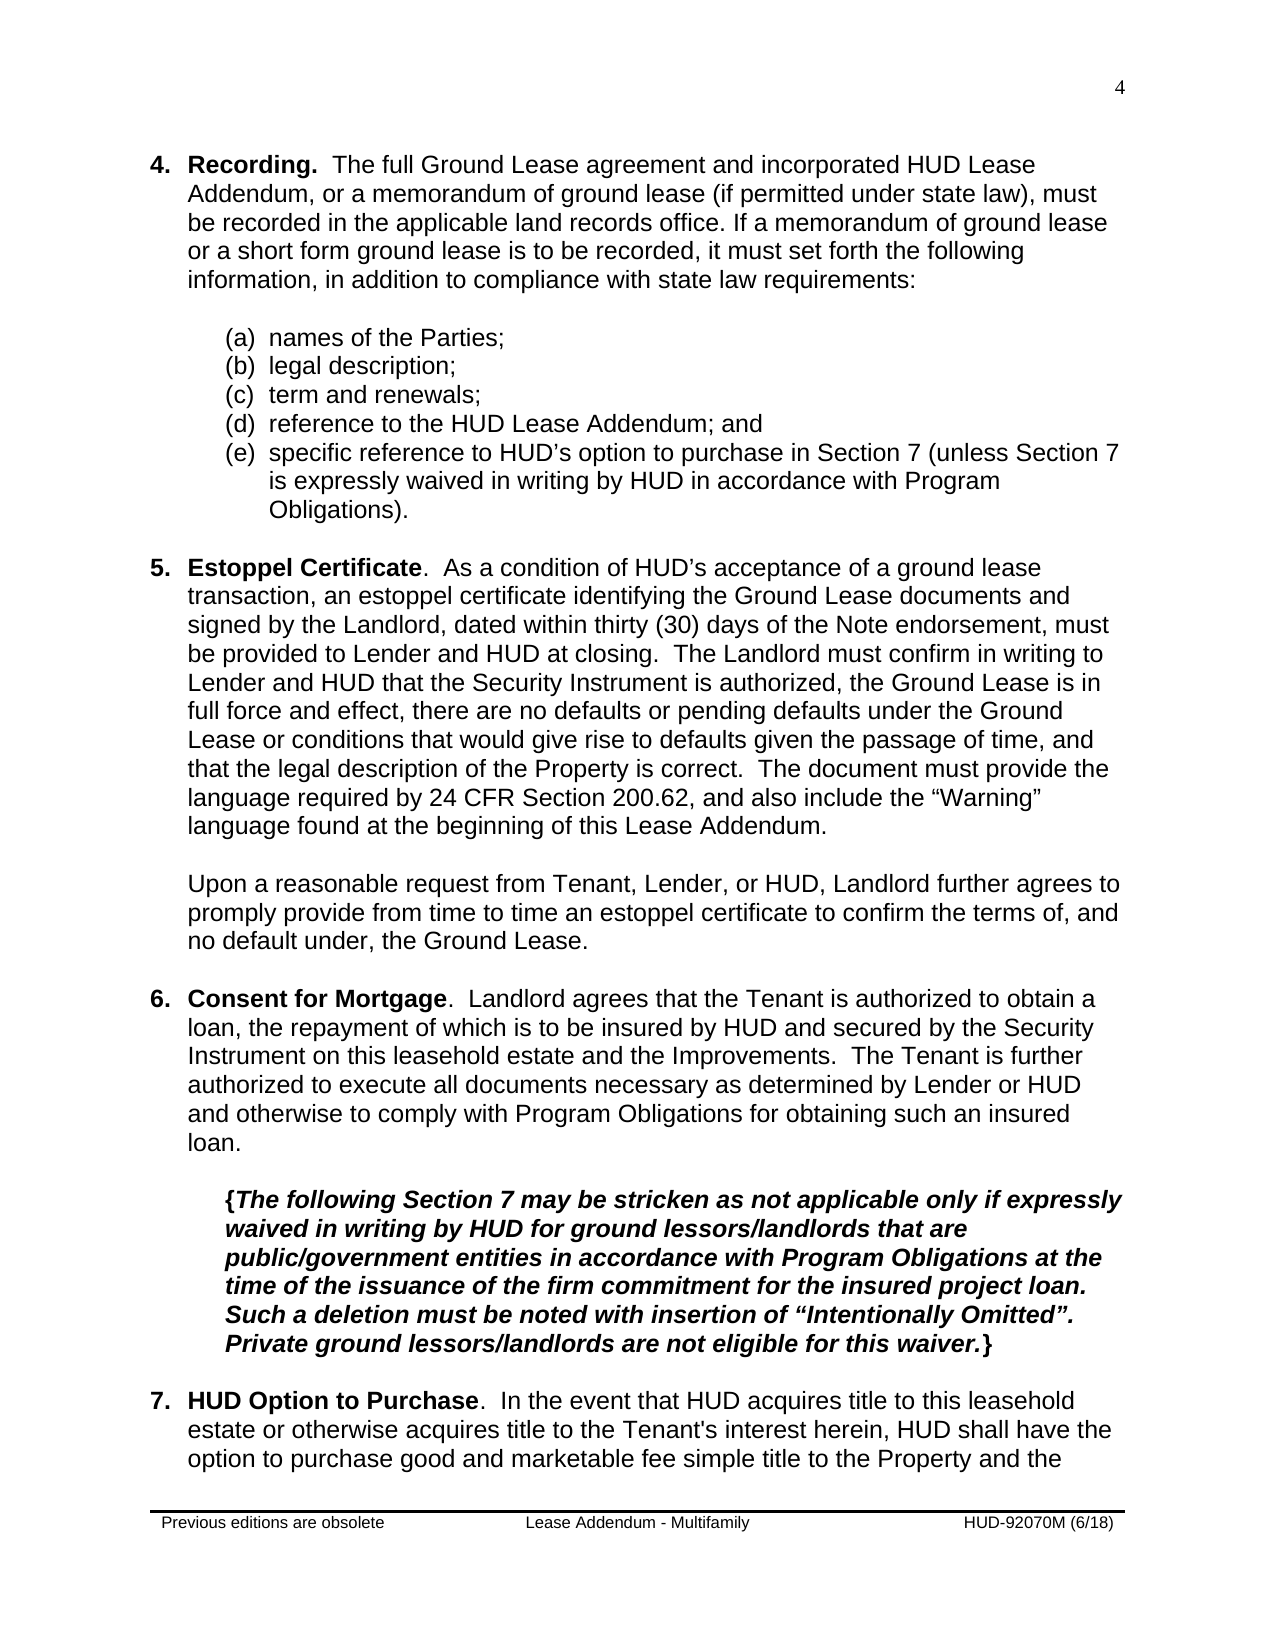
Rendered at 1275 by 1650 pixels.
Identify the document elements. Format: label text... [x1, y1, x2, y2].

list legal description; [225, 351, 1125, 380]
list term and renewals; [225, 380, 1125, 409]
list Recording. The full Ground Lease agreement and incorporated HUD Lease Addendum, or a memorandum of ground lease (if permitted under state law), must be recorded in the applicable land records office. If a memorandum of ground lease or a short form ground lease is to be recorded, it must set forth the following information, in addition to compliance with state law requirements: [150, 150, 1125, 294]
list Consent for Mortgage. Landlord agrees that the Tenant is authorized to obtain a loan, the repayment of which is to be insured by HUD and secured by the Security Instrument on this leasehold estate and the Improvements. The Tenant is further authorized to execute all documents necessary as determined by Lender or HUD and otherwise to comply with Program Obligations for obtaining such an insured loan. [150, 984, 1125, 1156]
list reference to the HUD Lease Addendum; and [225, 409, 1125, 437]
text Upon a reasonable request from Tenant, Lender, or HUD, Landlord further agrees to promply provide from time to time an estoppel certificate to confirm the terms of, and no default under, the Ground Lease. [187, 869, 1125, 955]
list names of the Parties; [225, 322, 1125, 351]
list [150, 1386, 1125, 1472]
list Estoppel Certificate. As a condition of HUD’s acceptance of a ground lease transaction, an estoppel certificate identifying the Ground Lease documents and signed by the Landlord, dated within thirty (30) days of the Note endorsement, must be provided to Lender and HUD at closing. The Landlord must confirm in writing to Lender and HUD that the Security Instrument is authorized, the Ground Lease is in full force and effect, there are no defaults or pending defaults under the Ground Lease or conditions that would give rise to defaults given the passage of time, and that the legal description of the Property is correct. The document must provide the language required by 24 CFR Section 200.62, and also include the “Warning” language found at the beginning of this Lease Addendum. [150, 552, 1125, 840]
list specific reference to HUD’s option to purchase in Section 7 (unless Section 7 is expressly waived in writing by HUD in accordance with Program Obligations). [225, 437, 1125, 524]
text {The following Section 7 may be stricken as not applicable only if expressly waived in writing by HUD for ground lessors/landlords that are public/government entities in accordance with Program Obligations at the time of the issuance of the firm commitment for the insured project loan. Such a deletion must be noted with insertion of “Intentionally Omitted”. Private ground lessors/landlords are not eligible for this waiver.} [225, 1185, 1125, 1357]
